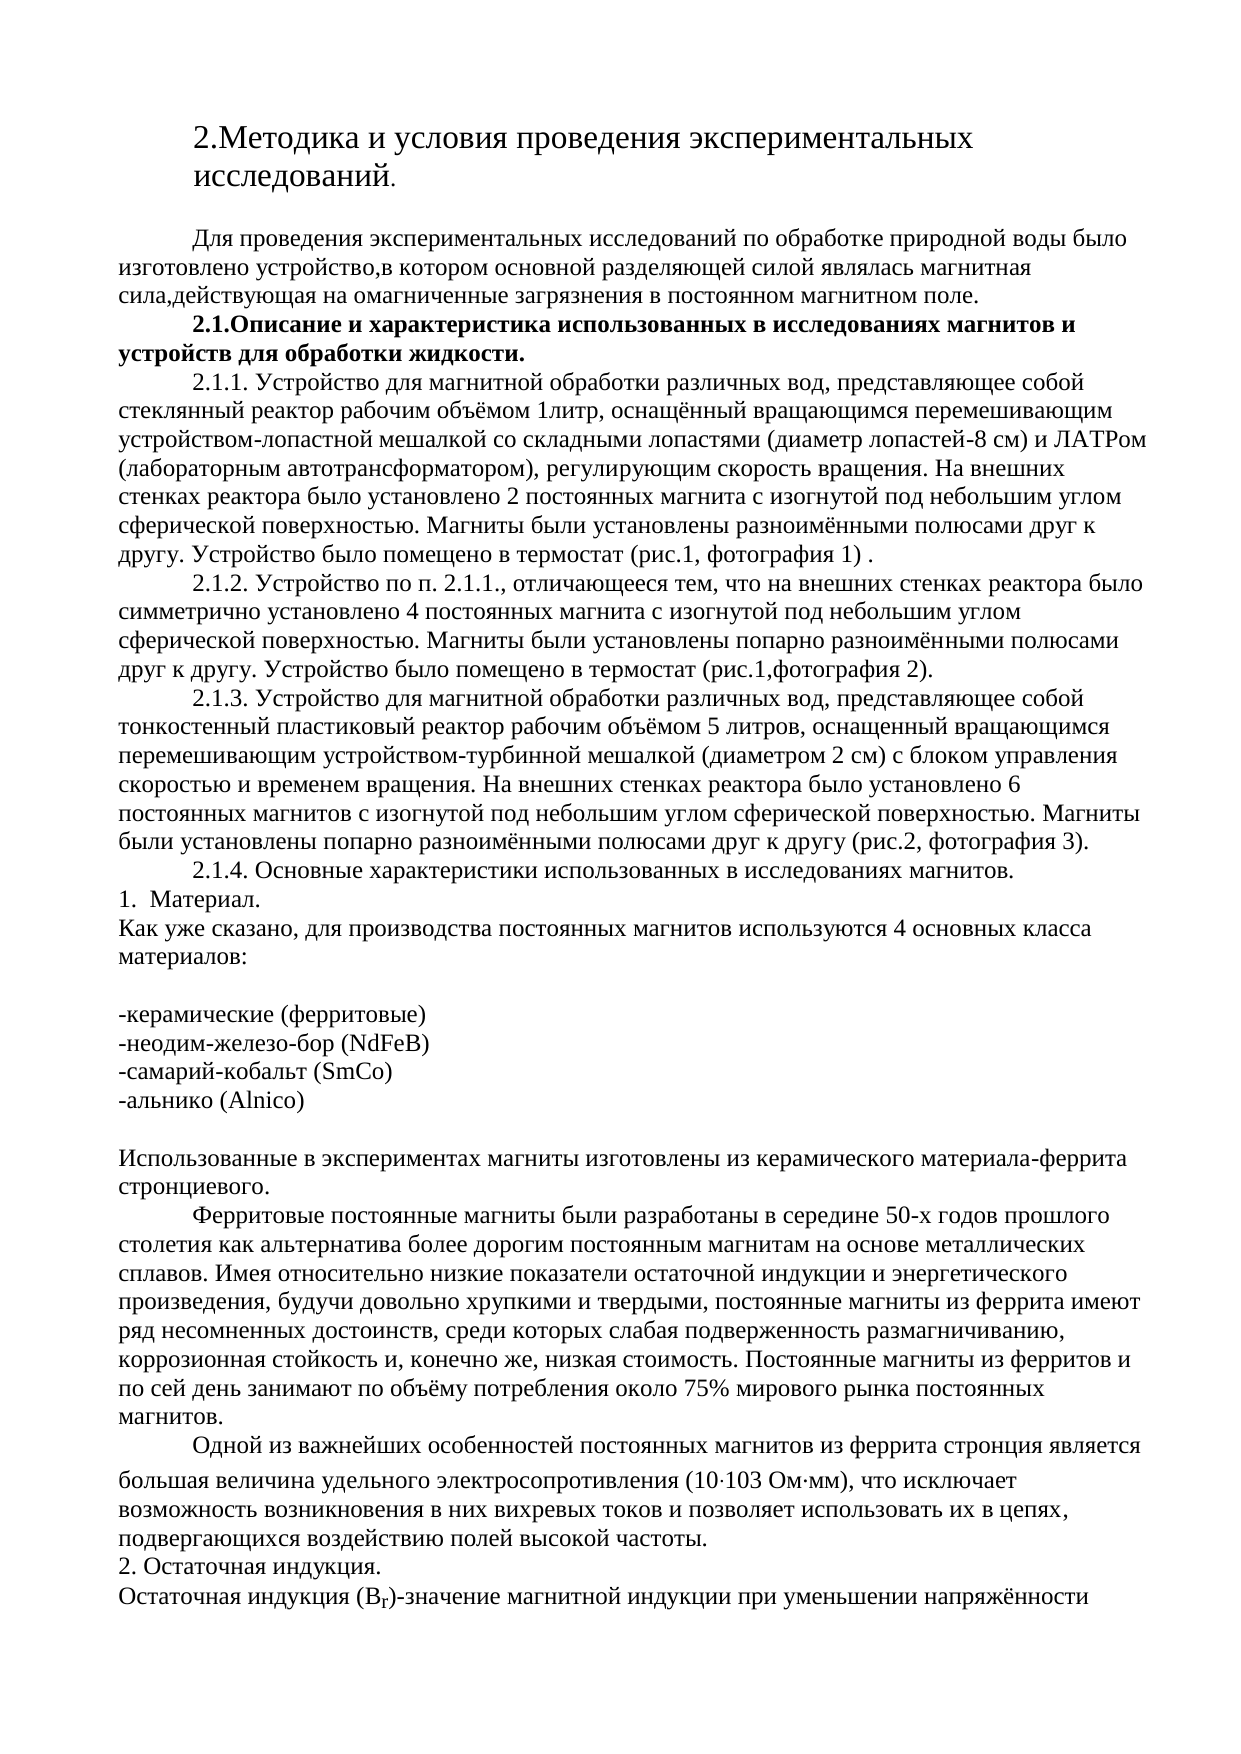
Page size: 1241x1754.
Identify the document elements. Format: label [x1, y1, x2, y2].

text [118, 118, 1152, 1613]
